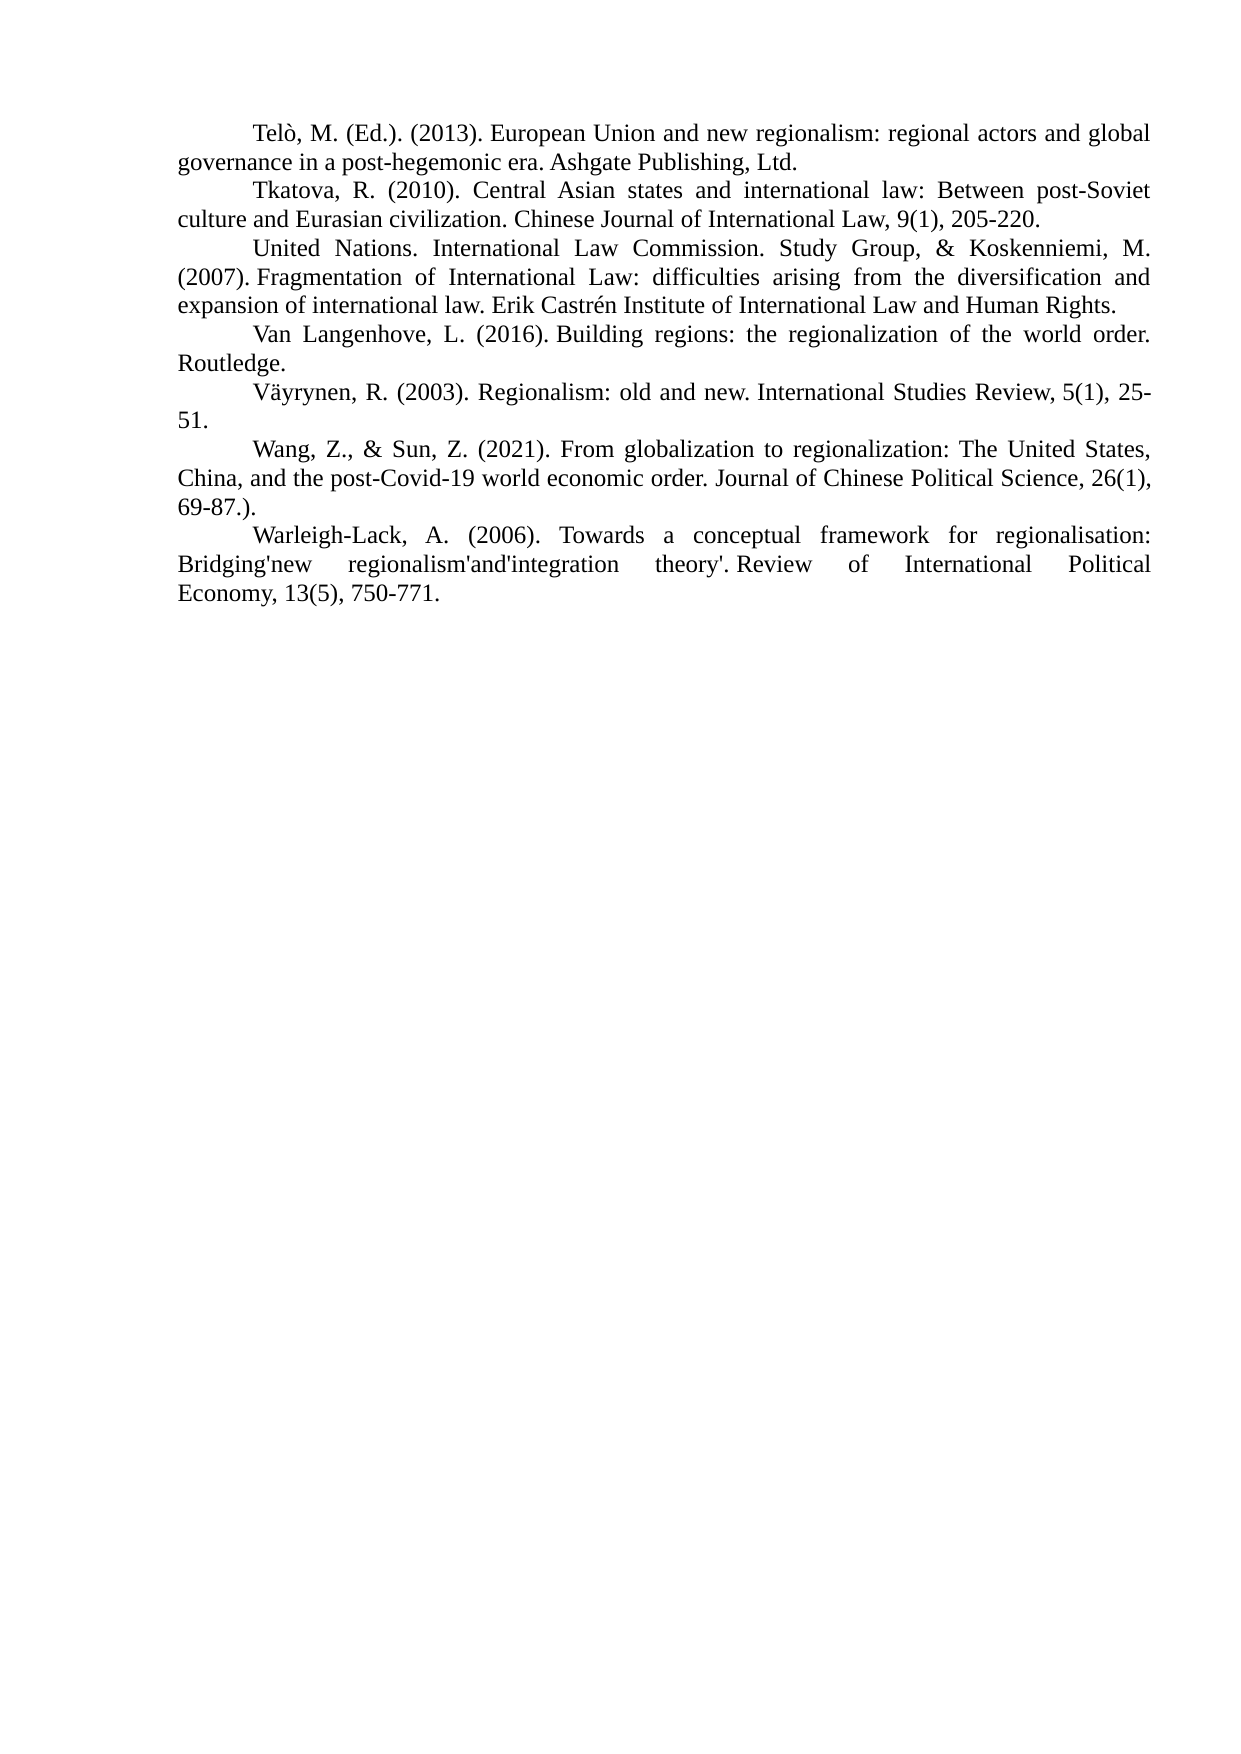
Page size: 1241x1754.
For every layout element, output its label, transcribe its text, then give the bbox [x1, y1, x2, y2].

text United Nations. International Law Commission. Study Group, & Koskenniemi, M. (2007). Fragmentation of International Law: difficulties arising from the diversification and expansion of international law. Erik Castrén Institute of International Law and Human Rights. [177, 233, 1152, 319]
text Telò, M. (Ed.). (2013). European Union and new regionalism: regional actors and global governance in a post-hegemonic era. Ashgate Publishing, Ltd. [177, 118, 1152, 176]
text Wang, Z., & Sun, Z. (2021). From globalization to regionalization: The United States, China, and the post-Covid-19 world economic order. Journal of Chinese Political Science, 26(1), 69-87.). [177, 434, 1152, 521]
text Warleigh-Lack, A. (2006). Towards a conceptual framework for regionalisation: Bridging'new regionalism'and'integration theory'. Review of International Political Economy, 13(5), 750-771. [177, 521, 1152, 607]
text Väyrynen, R. (2003). Regionalism: old and new. International Studies Review, 5(1), 25-51. [177, 377, 1152, 434]
text Van Langenhove, L. (2016). Building regions: the regionalization of the world order. Routledge. [177, 319, 1152, 377]
text Tkatova, R. (2010). Central Asian states and international law: Between post-Soviet culture and Eurasian civilization. Chinese Journal of International Law, 9(1), 205-220. [177, 176, 1152, 233]
